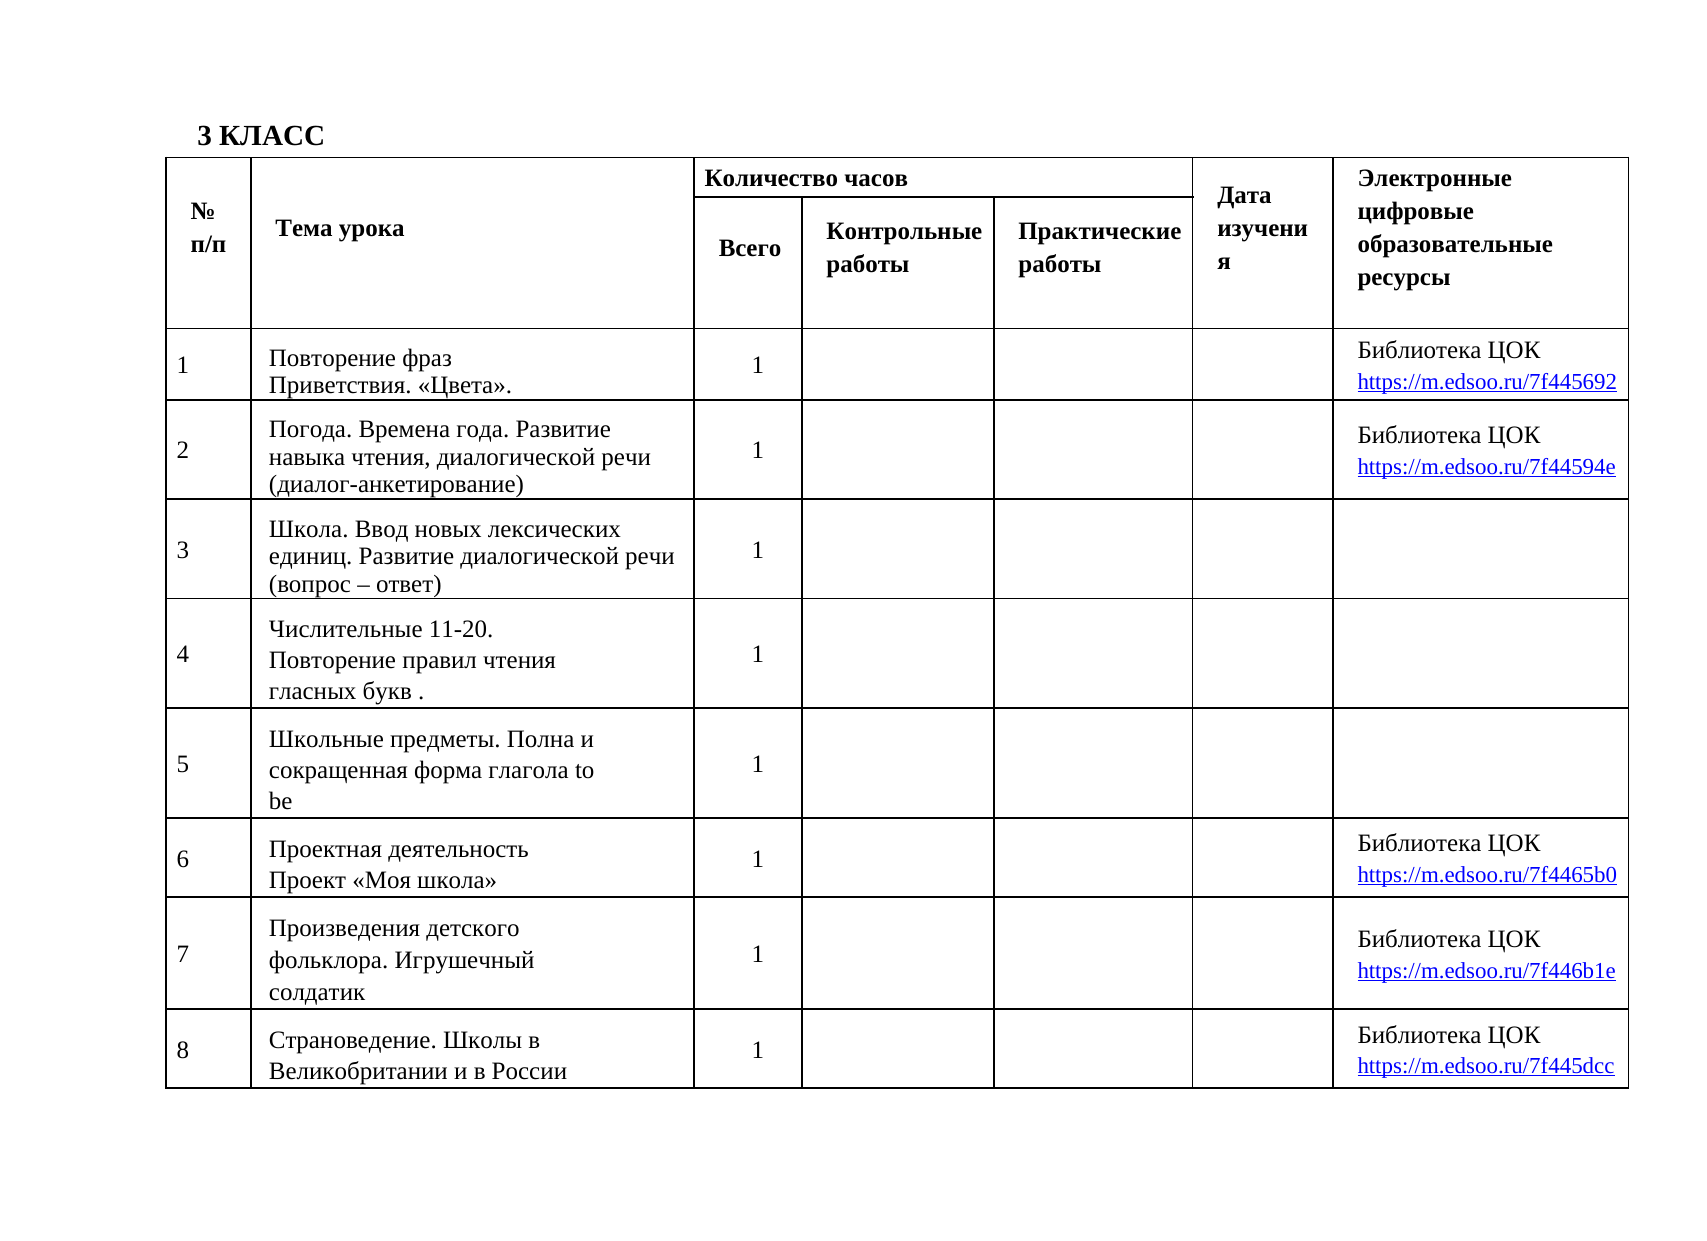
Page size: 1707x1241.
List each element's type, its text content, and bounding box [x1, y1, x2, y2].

table_cell [995, 329, 1192, 399]
table_cell [1193, 898, 1332, 1008]
table_cell Библиотека ЦОК https://m.edsoo.ru/7f445692 [1334, 329, 1628, 399]
table_cell 1 [695, 401, 801, 498]
table_cell 1 [167, 329, 250, 399]
table_cell [803, 599, 993, 707]
table_cell [1334, 709, 1628, 817]
table_cell Практические работы [995, 198, 1192, 327]
table_cell 8 [167, 1010, 250, 1087]
table_cell [1193, 709, 1332, 817]
table_cell Проектная деятельность Проект «Моя школа» [252, 819, 693, 896]
table_cell [1193, 500, 1332, 597]
table_cell 1 [695, 898, 801, 1008]
table_cell 1 [695, 1010, 801, 1087]
table_cell Контрольные работы [803, 198, 993, 327]
table_cell [803, 401, 993, 498]
table_cell [1193, 401, 1332, 498]
table_cell [803, 898, 993, 1008]
table_header № п/п [167, 158, 250, 327]
table_header Тема урока [252, 158, 693, 327]
table_cell Библиотека ЦОК https://m.edsoo.ru/7f44594e [1334, 401, 1628, 498]
table_header Дата изучения [1193, 158, 1332, 327]
table_cell [995, 401, 1192, 498]
table_cell [995, 898, 1192, 1008]
table_cell 1 [695, 500, 801, 597]
table_cell Школа. Ввод новых лексических единиц. Развитие диалогической речи (вопрос – ответ) [252, 500, 693, 597]
table_cell [1334, 599, 1628, 707]
table_cell [995, 500, 1192, 597]
table_cell 1 [695, 819, 801, 896]
table_cell Страноведение. Школы в Великобритании и в России [252, 1010, 693, 1087]
table_cell Всего [695, 198, 801, 327]
table_cell 3 [167, 500, 250, 597]
table_cell [1193, 819, 1332, 896]
table_cell 4 [167, 599, 250, 707]
table_cell [1193, 329, 1332, 399]
table_cell Библиотека ЦОК https://m.edsoo.ru/7f4465b0 [1334, 819, 1628, 896]
table_cell 1 [695, 709, 801, 817]
table_cell 2 [167, 401, 250, 498]
table_cell [1334, 500, 1628, 597]
table_cell Произведения детского фольклора. Игрушечный солдатик [252, 898, 693, 1008]
table_header Электронные цифровые образовательные ресурсы [1334, 158, 1628, 327]
table_cell 6 [167, 819, 250, 896]
table_cell [995, 709, 1192, 817]
table_cell [1193, 599, 1332, 707]
table_cell Школьные предметы. Полна и сокращенная форма глагола to be [252, 709, 693, 817]
table_cell 5 [167, 709, 250, 817]
table_cell 7 [167, 898, 250, 1008]
table_cell Погода. Времена года. Развитие навыка чтения, диалогической речи (диалог-анкетирование) [252, 401, 693, 498]
table_cell 1 [695, 599, 801, 707]
table_header Количество часов [695, 158, 1192, 196]
table_cell [803, 500, 993, 597]
table_cell [995, 599, 1192, 707]
table_cell Повторение фраз Приветствия. «Цвета». [252, 329, 693, 399]
table_cell [803, 819, 993, 896]
table_cell Числительные 11-20. Повторение правил чтения гласных букв . [252, 599, 693, 707]
table_cell 1 [695, 329, 801, 399]
table_cell [803, 1010, 993, 1087]
table_cell [995, 1010, 1192, 1087]
table_cell [1193, 1010, 1332, 1087]
table_cell Библиотека ЦОК https://m.edsoo.ru/7f446b1e [1334, 898, 1628, 1008]
table_cell [803, 329, 993, 399]
table_cell [995, 819, 1192, 896]
table_cell [803, 709, 993, 817]
table_cell Библиотека ЦОК https://m.edsoo.ru/7f445dcc [1334, 1010, 1628, 1087]
text 3 КЛАСС [190, 118, 1618, 152]
